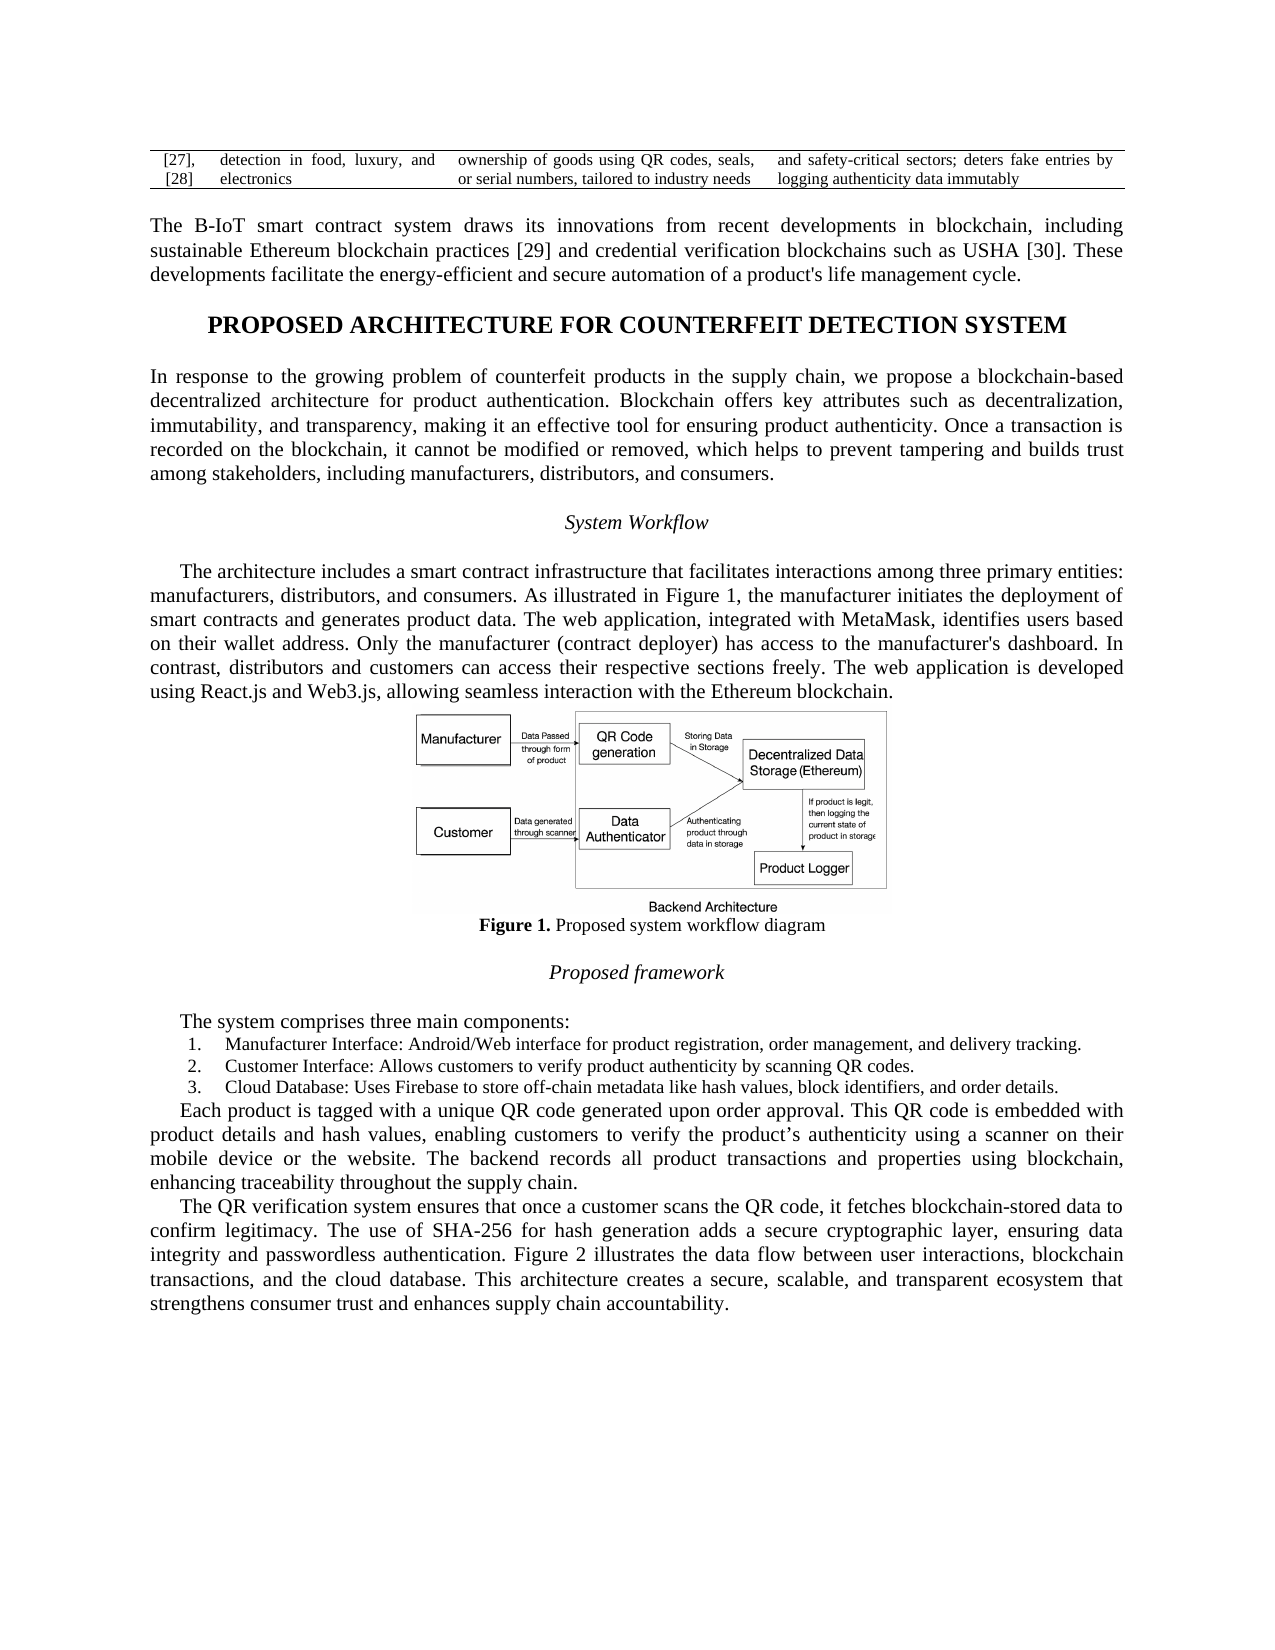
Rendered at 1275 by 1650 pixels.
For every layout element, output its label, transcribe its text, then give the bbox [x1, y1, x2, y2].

text The QR verification system ensures that once a customer scans the QR code, it fetches blockchain-stored data to confirm legitimacy. The use of SHA-256 for hash generation adds a secure cryptographic layer, ensuring data integrity and passwordless authentication. Figure 2 illustrates the data flow between user interactions, blockchain transactions, and the cloud database. This architecture creates a secure, scalable, and transparent ecosystem that strengthens consumer trust and enhances supply chain accountability. [150, 1194, 1125, 1314]
text The system comprises three main components: [150, 1009, 1125, 1033]
text In response to the growing problem of counterfeit products in the supply chain, we propose a blockchain-based decentralized architecture for product authentication. Blockchain offers key attributes such as decentralization, immutability, and transparency, making it an effective tool for ensuring product authenticity. Once a transaction is recorded on the blockchain, it cannot be modified or removed, which helps to prevent tampering and builds trust among stakeholders, including manufacturers, distributors, and consumers. [150, 364, 1125, 485]
text Each product is tagged with a unique QR code generated upon order approval. This QR code is embedded with product details and hash values, enabling customers to verify the product’s authenticity using a scanner on their mobile device or the website. The backend records all product transactions and properties using blockchain, enhancing traceability throughout the supply chain. [150, 1098, 1125, 1194]
list Cloud Database: Uses Firebase to store off-chain metadata like hash values, block identifiers, and order details. [187, 1076, 1125, 1098]
text The B-IoT smart contract system draws its innovations from recent developments in blockchain, including sustainable Ethereum blockchain practices [29] and credential verification blockchains such as USHA [30]. These developments facilitate the energy-efficient and secure automation of a product's life management cycle. [150, 213, 1125, 286]
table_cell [447, 151, 766, 188]
text The architecture includes a smart contract infrastructure that facilitates interactions among three primary entities: manufacturers, distributors, and consumers. As illustrated in Figure 1, the manufacturer initiates the deployment of smart contracts and generates product data. The web application, integrated with MetaMask, identifies users based on their wallet address. Only the manufacturer (contract deployer) has access to the manufacturer's dashboard. In contrast, distributors and customers can access their respective sections freely. The web application is developed using React.js and Web3.js, allowing seamless interaction with the Ethereum blockchain. [150, 559, 1125, 703]
subtitle Proposed Architecture for Counterfeit Detection System [150, 311, 1125, 339]
list Manufacturer Interface: Android/Web interface for product registration, order management, and delivery tracking. [187, 1033, 1125, 1055]
picture [412, 703, 893, 914]
table_cell [26], [27], [28] [150, 151, 208, 188]
text System Workflow [150, 510, 1125, 534]
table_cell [766, 151, 1125, 188]
text Proposed framework [150, 960, 1125, 984]
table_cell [209, 151, 447, 188]
list Customer Interface: Allows customers to verify product authenticity by scanning QR codes. [187, 1055, 1125, 1076]
text Figure 1. Proposed system workflow diagram [150, 914, 1125, 935]
